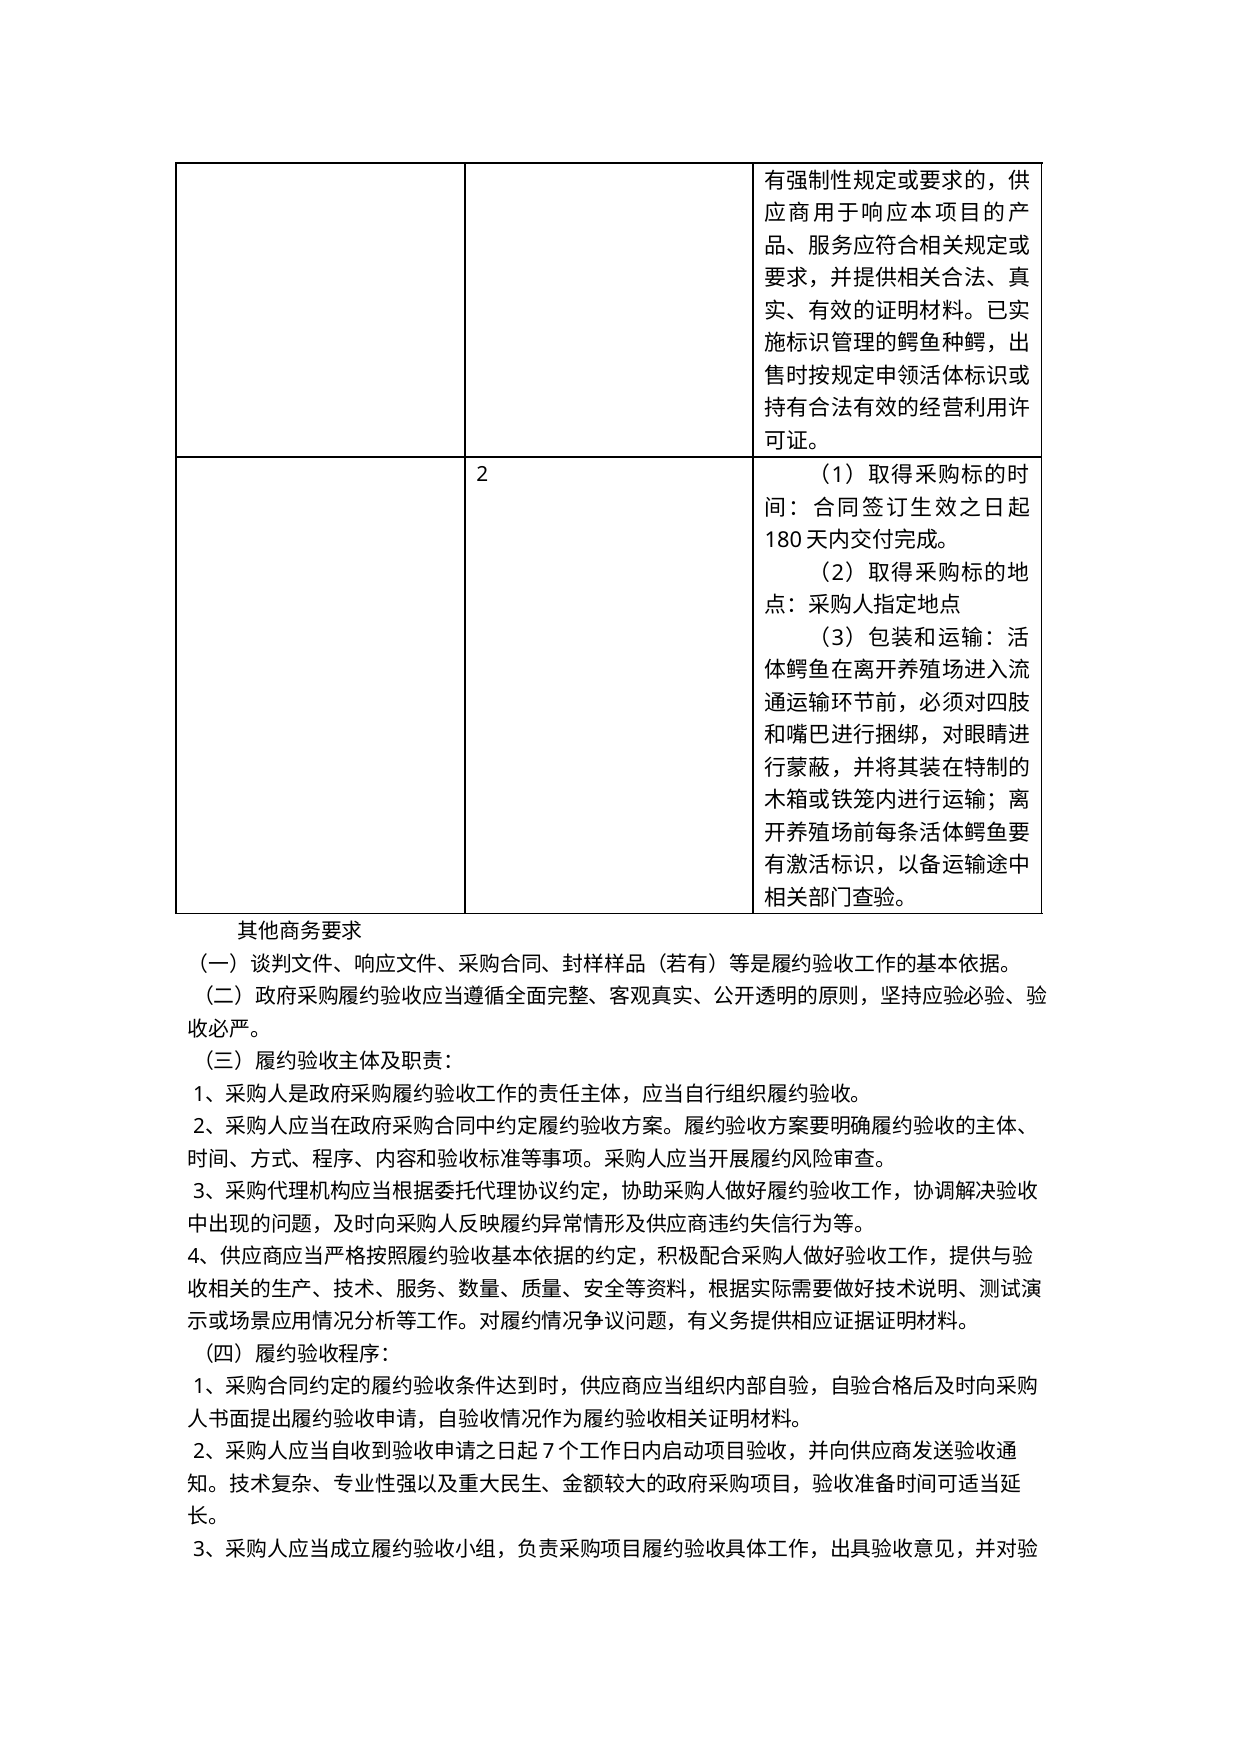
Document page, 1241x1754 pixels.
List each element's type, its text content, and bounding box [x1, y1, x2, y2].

table_cell [177, 458, 464, 913]
table_cell 2 [466, 458, 752, 913]
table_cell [754, 164, 1041, 456]
table_cell ★ [177, 164, 464, 456]
text （一）谈判文件、响应文件、采购合同、封样样品（若有）等是履约验收工作的基本依据。 （二）政府采购履约验收应当遵循全面完整、客观真实、公开透明的原则，坚持应验必验、验收必严。 （三）履约验收主体及职责： 1、采购人是政府采购履约验收工作的责任主体，应当自行组织履约验收。 2、采购人应当在政府采购合同中约定履约验收方案。履约验收方案要明确履约验收的主体、时间、方式、程序、内容和验收标准等事项。采购人应当开展履约风险审查。 3、采购代理机构应当根据委托代理协议约定，协助采购人做好履约验收工作，协调解决验收中出现的问题，及时向采购人反映履约异常情形及供应商违约失信行为等。 [187, 947, 1053, 1239]
table_cell 1 [466, 164, 752, 456]
text 其他商务要求 [187, 914, 1053, 947]
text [187, 1239, 1053, 1564]
table_cell （1）取得釆购标的时间：合同签订生效之日起180天内交付完成。 （2）取得釆购标的地点：采购人指定地点 （3）包装和运输：活体鳄鱼在离开养殖场进入流通运输环节前，必须对四肢和嘴巴进行捆绑，对眼睛进行蒙蔽，并将其装在特制的木箱或铁笼内进行运输；离开养殖场前每条活体鳄鱼要有激活标识，以备运输途中相关部门查验。 [754, 458, 1041, 913]
